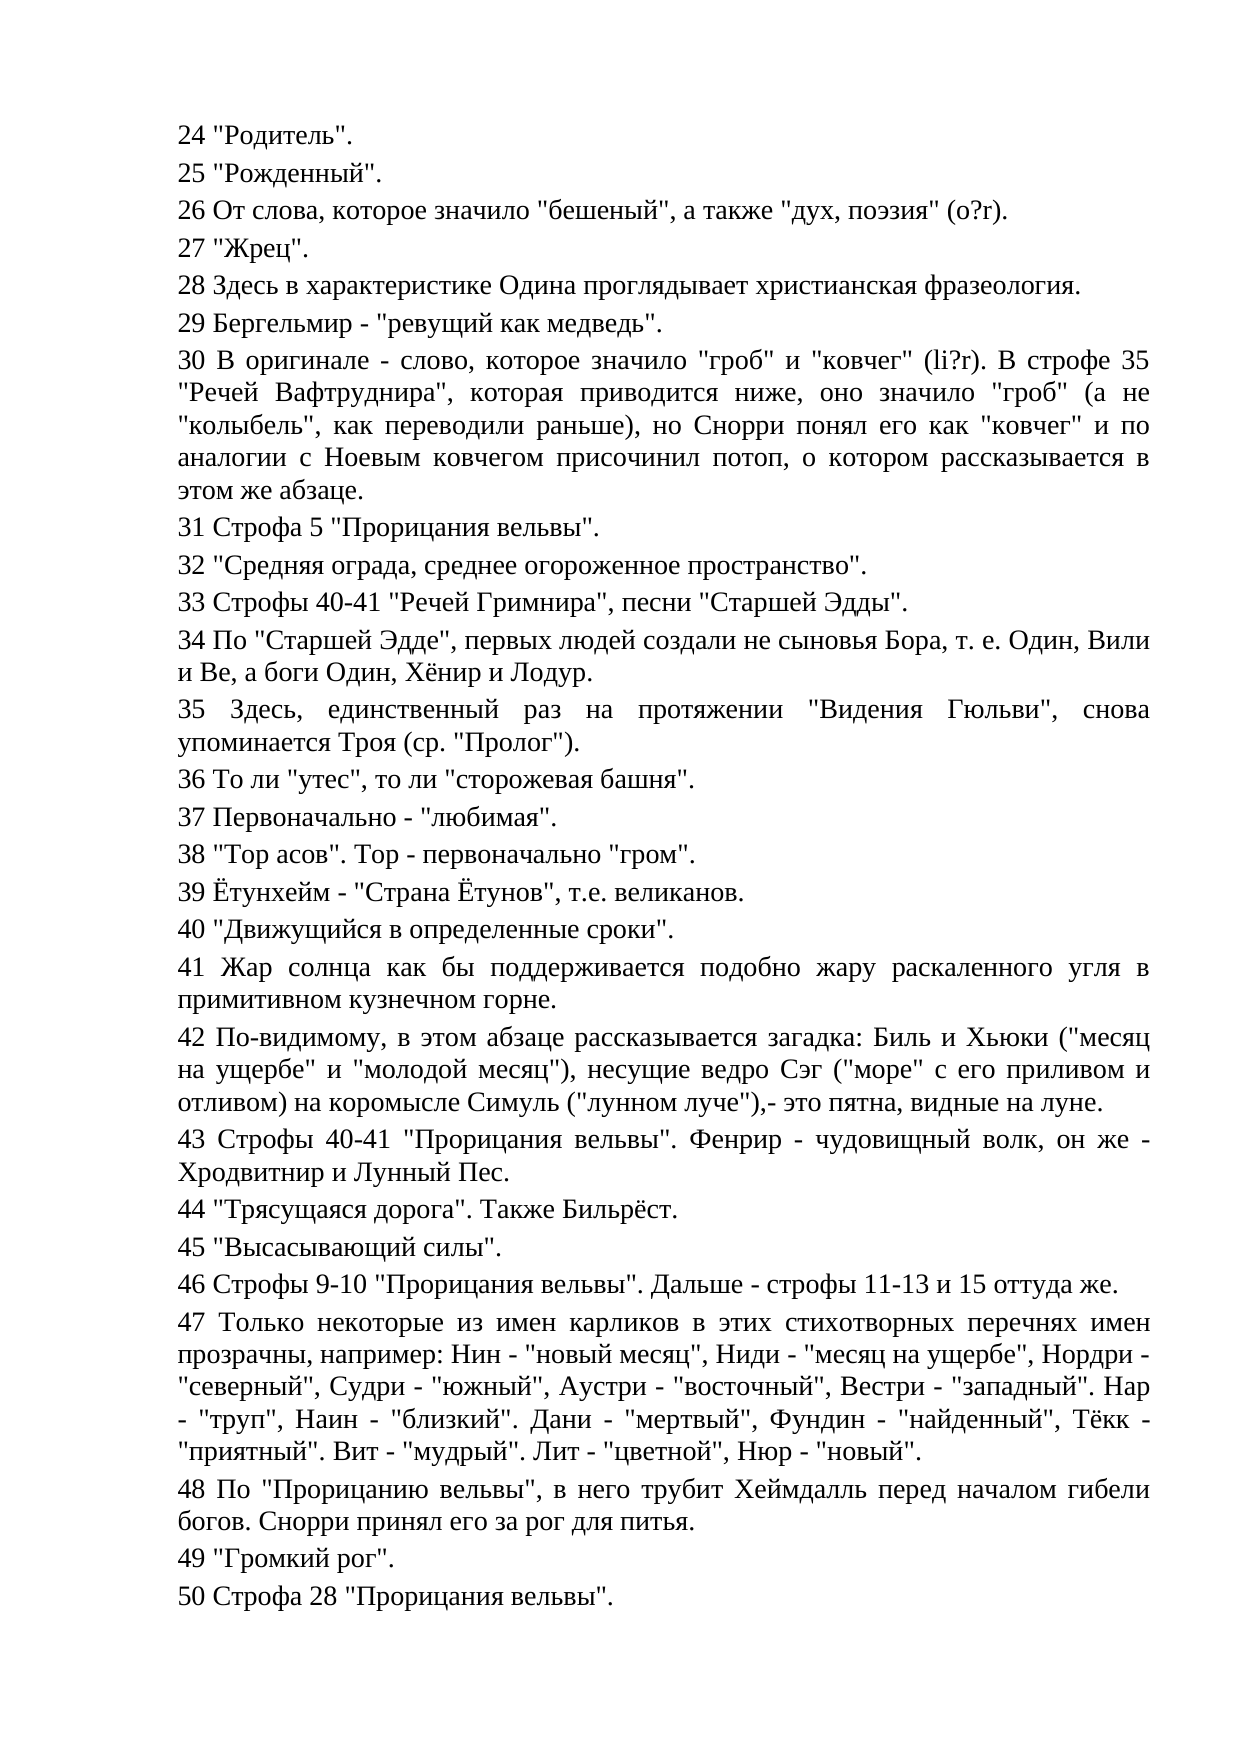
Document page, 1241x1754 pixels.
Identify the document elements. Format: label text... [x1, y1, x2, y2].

text 29 Бергельмир - "ревущий как медведь". [177, 306, 1152, 338]
text 24 "Родитель". [177, 118, 1152, 151]
text 40 "Движущийся в определенные сроки". [177, 912, 1152, 945]
text 25 "Рожденный". [177, 156, 1152, 188]
text 39 Ётунхейм - "Страна Ётунов", т.е. великанов. [177, 875, 1152, 907]
text 45 "Высасывающий силы". [177, 1229, 1152, 1262]
text 30 В оригинале - слово, которое значило "гроб" и "ковчег" (li?r). В строфе 35 "Речей Вафтруднира", которая приводится ниже, оно значило "гроб" (а не "колыбель", как переводили раньше), но Снорри понял его как "ковчег" и по аналогии с Ноевым ковчегом присочинил потоп, о котором рассказывается в этом же абзаце. [177, 343, 1152, 505]
text 35 Здесь, единственный раз на протяжении "Видения Гюльви", снова упоминается Троя (ср. "Пролог"). [177, 693, 1152, 757]
text 49 "Громкий рог". [177, 1542, 1152, 1574]
text 31 Строфа 5 "Прорицания вельвы". [177, 510, 1152, 543]
text 34 По "Старшей Эдде", первых людей создали не сыновья Бора, т. е. Один, Вили и Ве, а боги Один, Хёнир и Лодур. [177, 623, 1152, 687]
text 33 Строфы 40-41 "Речей Гримнира", песни "Старшей Эдды". [177, 585, 1152, 618]
text 48 По "Прорицанию вельвы", в него трубит Хеймдалль перед началом гибели богов. Снорри принял его за рог для питья. [177, 1472, 1152, 1536]
text 38 "Тор асов". Тор - первоначально "гром". [177, 837, 1152, 870]
text 26 От слова, которое значило "бешеный", а также "дух, поэзия" (o?r). [177, 193, 1152, 226]
text 27 "Жрец". [177, 231, 1152, 263]
text 28 Здесь в характеристике Одина проглядывает христианская фразеология. [177, 268, 1152, 301]
text 42 По-видимому, в этом абзаце рассказывается загадка: Биль и Хьюки ("месяц на ущербе" и "молодой месяц"), несущие ведро Сэг ("море" с его приливом и отливом) на коромысле Симуль ("лунном луче"),- это пятна, видные на луне. [177, 1020, 1152, 1117]
text 47 Только некоторые из имен карликов в этих стихотворных перечнях имен прозрачны, например: Нин - "новый месяц", Ниди - "месяц на ущербе", Нордри - "северный", Судри - "южный", Аустри - "восточный", Вестри - "западный". Нар - "труп", Наин - "близкий". Дани - "мертвый", Фундин - "найденный", Тёкк - "приятный". Вит - "мудрый". Лит - "цветной", Нюр - "новый". [177, 1304, 1152, 1467]
text 32 "Средняя ограда, среднее огороженное пространство". [177, 548, 1152, 580]
text 43 Строфы 40-41 "Прорицания вельвы". Фенрир - чудовищный волк, он же - Хродвитнир и Лунный Пес. [177, 1122, 1152, 1187]
text 36 То ли "утес", то ли "сторожевая башня". [177, 762, 1152, 795]
text 41 Жар солнца как бы поддерживается подобно жару раскаленного угля в примитивном кузнечном горне. [177, 950, 1152, 1015]
text 37 Первоначально - "любимая". [177, 800, 1152, 832]
text 50 Строфа 28 "Прорицания вельвы". [177, 1579, 1152, 1611]
text 46 Строфы 9-10 "Прорицания вельвы". Дальше - строфы 11-13 и 15 оттуда же. [177, 1267, 1152, 1299]
text 44 "Трясущаяся дорога". Также Бильрёст. [177, 1192, 1152, 1224]
